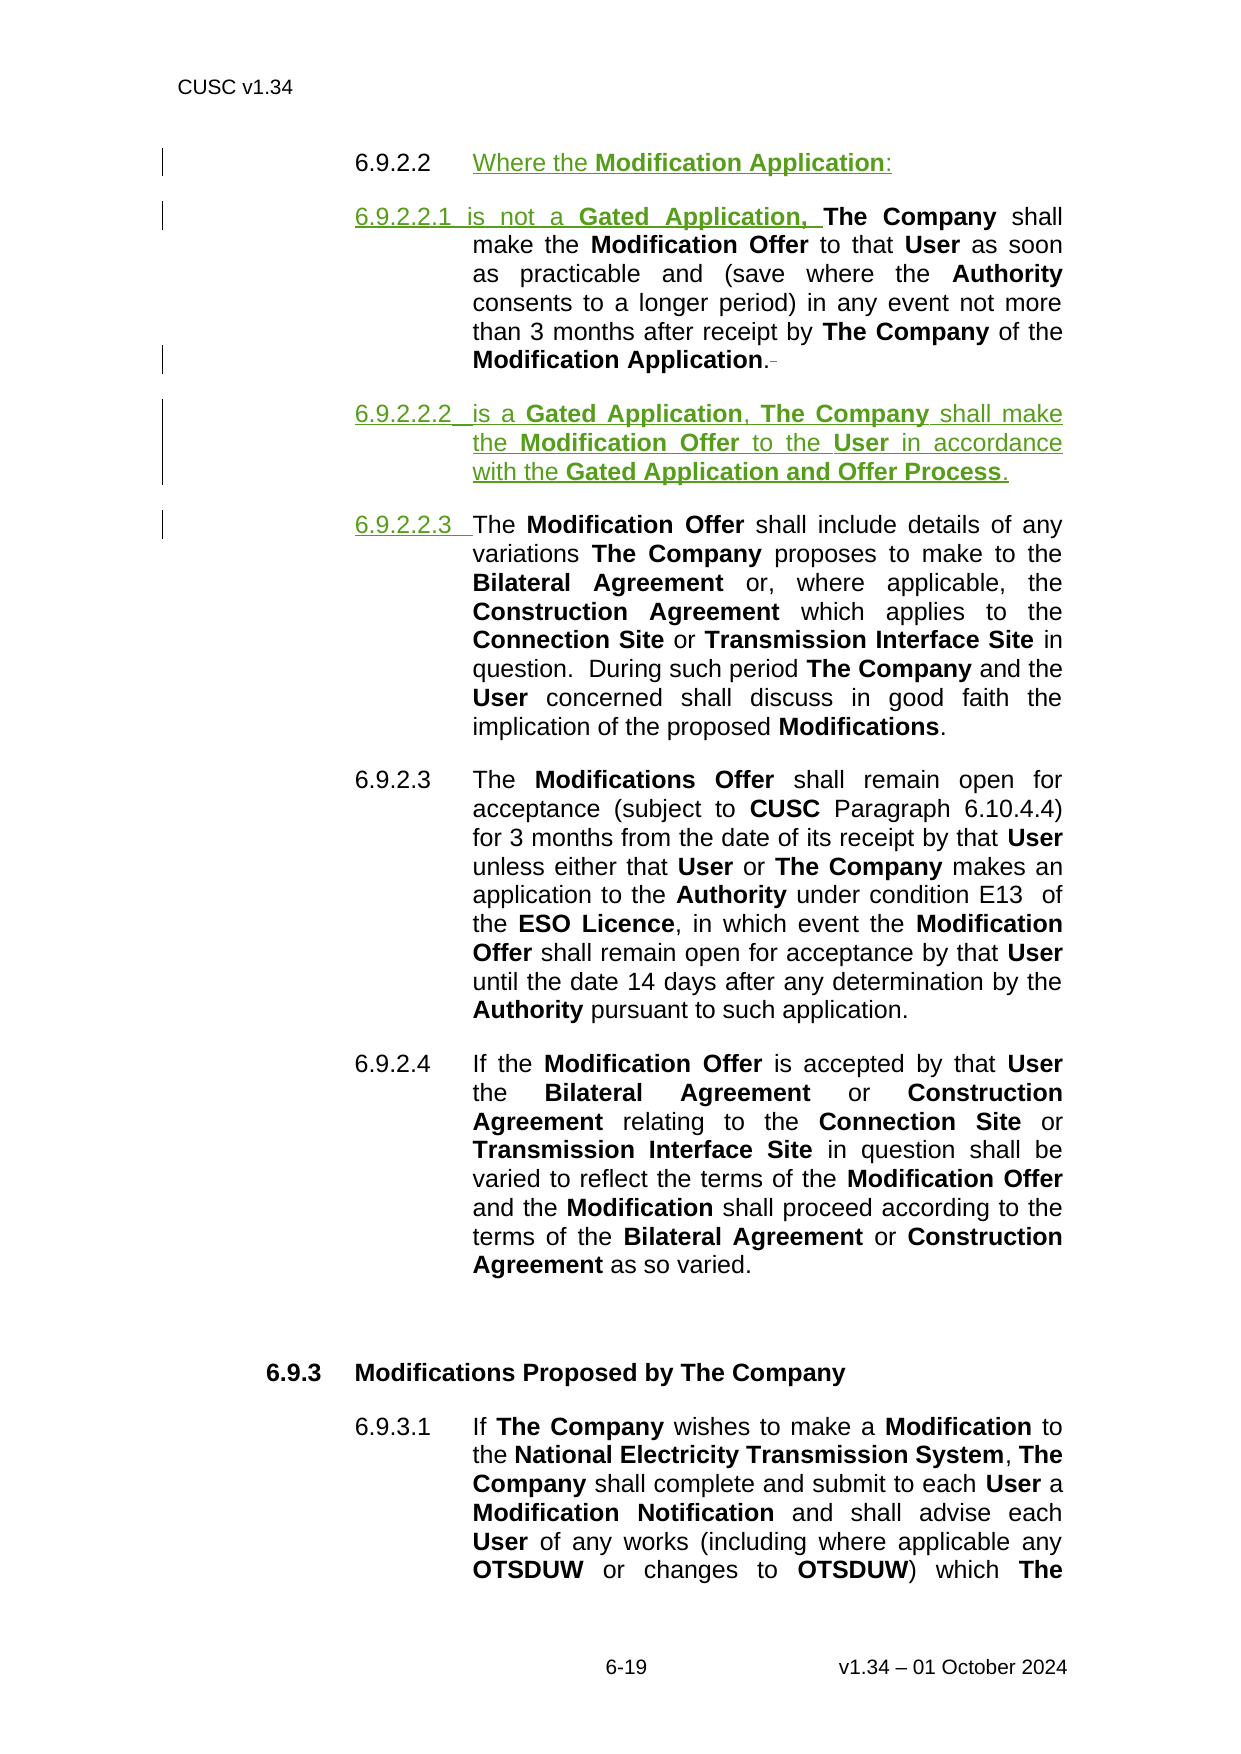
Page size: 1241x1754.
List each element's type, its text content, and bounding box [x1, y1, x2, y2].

subtitle 6.9.3 Modifications Proposed by The Company [266, 1358, 1063, 1386]
subtitle 6.9.2.4 If the Modification Offer is accepted by that User the Bilateral Agreement or Construction Agreement relating to the Connection Site or Transmission Interface Site in question shall be varied to reflect the terms of the Modification Offer and the Modification shall proceed according to the terms of the Bilateral Agreement or Construction Agreement as so varied. [354, 1049, 1063, 1279]
text 6.9.2.2 [354, 148, 1063, 176]
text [354, 1411, 1063, 1584]
text The Company shall make the Modification Offer to that User as soon as practicable and (save where the Authority consents to a longer period) in any event not more than 3 months after receipt by The Company of the Modification Application. [354, 201, 1063, 374]
text 6.9.2.3 The Modifications Offer shall remain open for acceptance (subject to CUSC Paragraph 6.10.4.4) for 3 months from the date of its receipt by that User unless either that User or The Company makes an application to the Authority under condition E13 of the ESO Licence, in which event the Modification Offer shall remain open for acceptance by that User until the date 14 days after any determination by the Authority pursuant to such application. [354, 765, 1063, 1024]
text The Modification Offer shall include details of any variations The Company proposes to make to the Bilateral Agreement or, where applicable, the Construction Agreement which applies to the Connection Site or Transmission Interface Site in question. During such period The Company and the User concerned shall discuss in good faith the implication of the proposed Modifications. [354, 510, 1063, 740]
